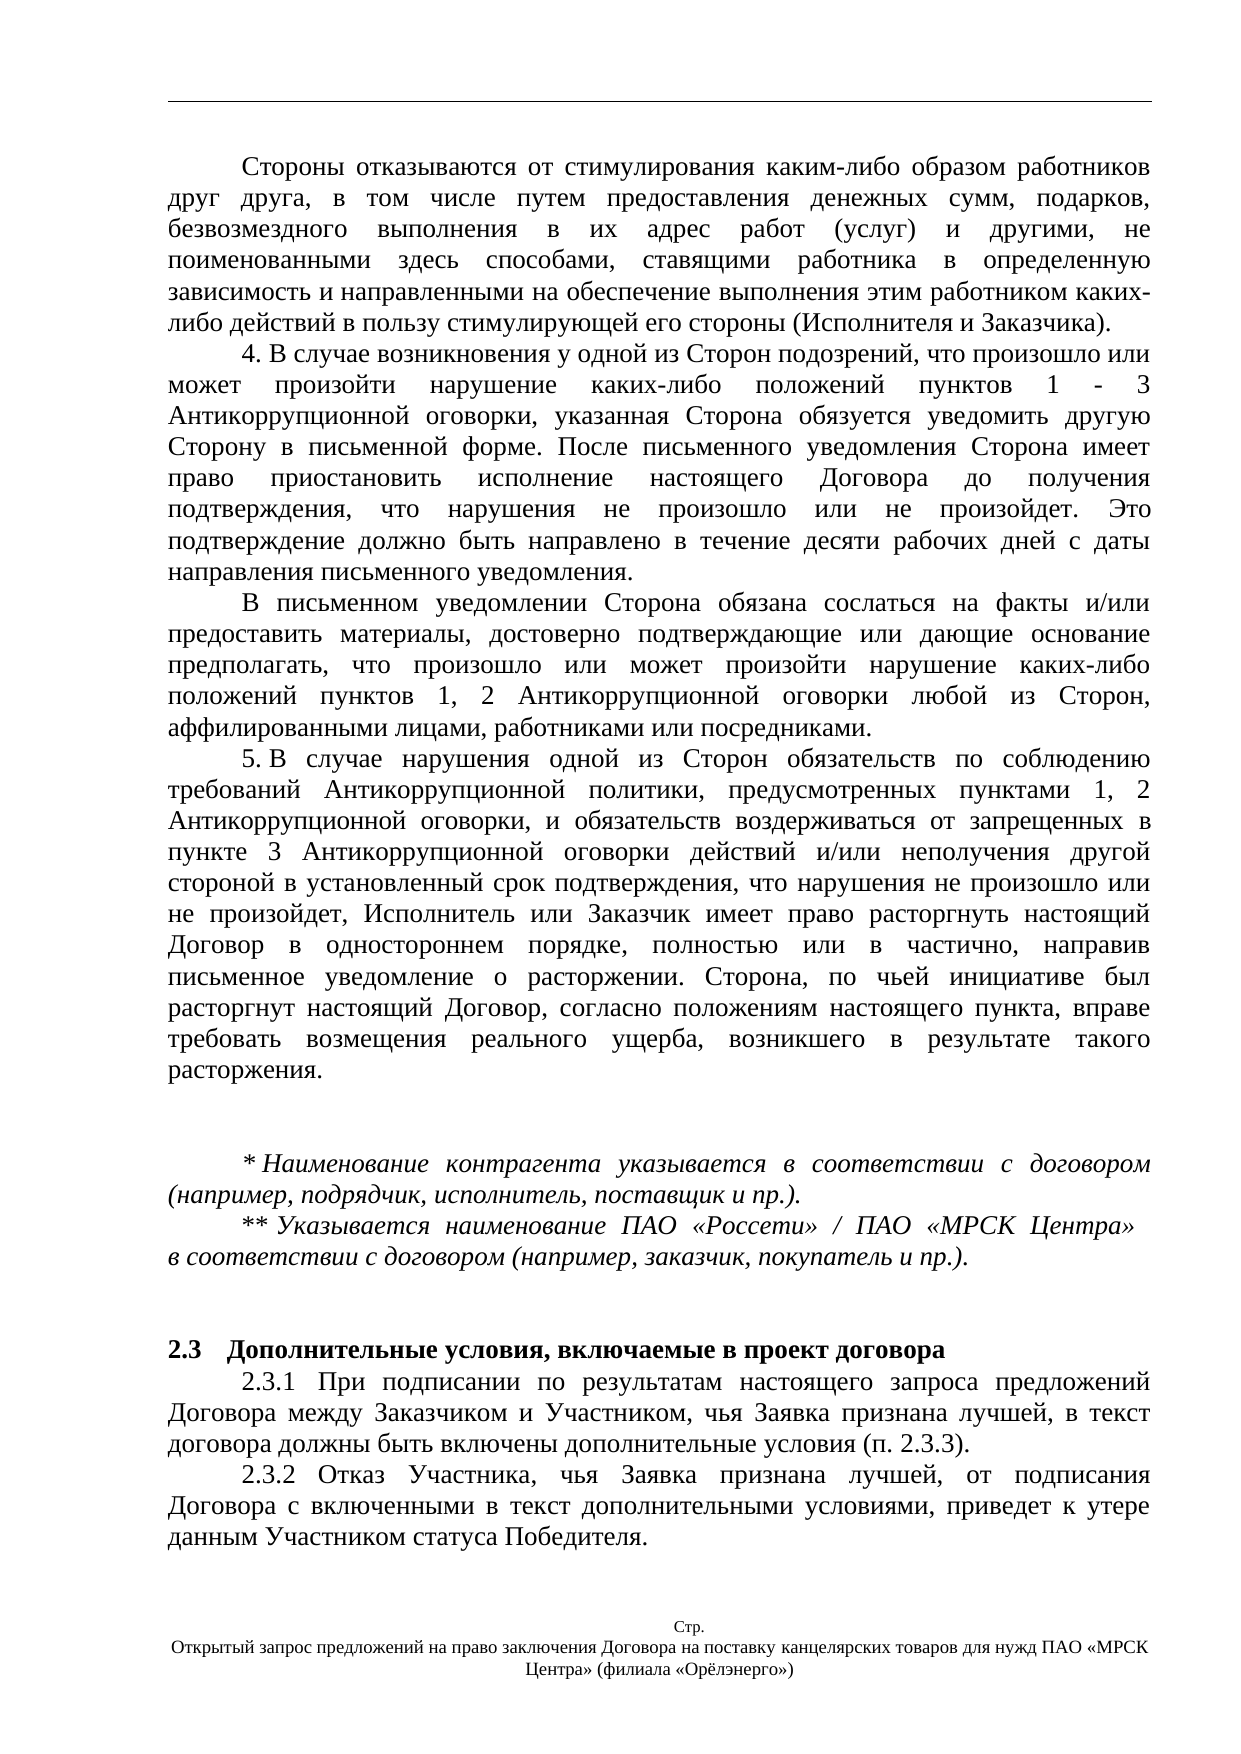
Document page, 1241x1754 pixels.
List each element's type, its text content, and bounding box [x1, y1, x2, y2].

subtitle При подписании по результатам настоящего запроса предложений Договора между Заказчиком и Участником, чья Заявка признана лучшей, в текст договора должны быть включены дополнительные условия (п. 2.3.3). [168, 1365, 1152, 1458]
text В письменном уведомлении Сторона обязана сослаться на факты и/или предоставить материалы, достоверно подтверждающие или дающие основание предполагать, что произошло или может произойти нарушение каких-либо положений пунктов 1, 2 Антикоррупционной оговорки любой из Сторон, аффилированными лицами, работниками или посредниками. [168, 586, 1152, 742]
text * Наименование контрагента указывается в соответствии с договором (например, подрядчик, исполнитель, поставщик и пр.). [168, 1147, 1152, 1209]
subtitle Отказ Участника, чья Заявка признана лучшей, от подписания Договора с включенными в текст дополнительными условиями, приведет к утере данным Участником статуса Победителя. [168, 1458, 1152, 1552]
text 4. В случае возникновения у одной из Сторон подозрений, что произошло или может произойти нарушение каких-либо положений пунктов 1 - 3 Антикоррупционной оговорки, указанная Сторона обязуется уведомить другую Сторону в письменной форме. После письменного уведомления Сторона имеет право приостановить исполнение настоящего Договора до получения подтверждения, что нарушения не произошло или не произойдет. Это подтверждение должно быть направлено в течение десяти рабочих дней с даты направления письменного уведомления. [168, 337, 1152, 586]
text 5. В случае нарушения одной из Сторон обязательств по соблюдению требований Антикоррупционной политики, предусмотренных пунктами 1, 2 Антикоррупционной оговорки, и обязательств воздерживаться от запрещенных в пункте 3 Антикоррупционной оговорки действий и/или неполучения другой стороной в установленный срок подтверждения, что нарушения не произошло или не произойдет, Исполнитель или Заказчик имеет право расторгнуть настоящий Договор в одностороннем порядке, полностью или в частично, направив письменное уведомление о расторжении. Сторона, по чьей инициативе был расторгнут настоящий Договор, согласно положениям настоящего пункта, вправе требовать возмещения реального ущерба, возникшего в результате такого расторжения. [168, 742, 1152, 1084]
text Стороны отказываются от стимулирования каким-либо образом работников друг друга, в том числе путем предоставления денежных сумм, подарков, безвозмездного выполнения в их адрес работ (услуг) и другими, не поименованными здесь способами, ставящими работника в определенную зависимость и направленными на обеспечение выполнения этим работником каких-либо действий в пользу стимулирующей его стороны (Исполнителя и Заказчика). [168, 150, 1152, 337]
text ** Указывается наименование ПАО «Россети» / ПАО «МРСК Центра» в соответствии с договором (например, заказчик, покупатель и пр.). [168, 1209, 1152, 1271]
subtitle Дополнительные условия, включаемые в проект договора [168, 1333, 1152, 1365]
